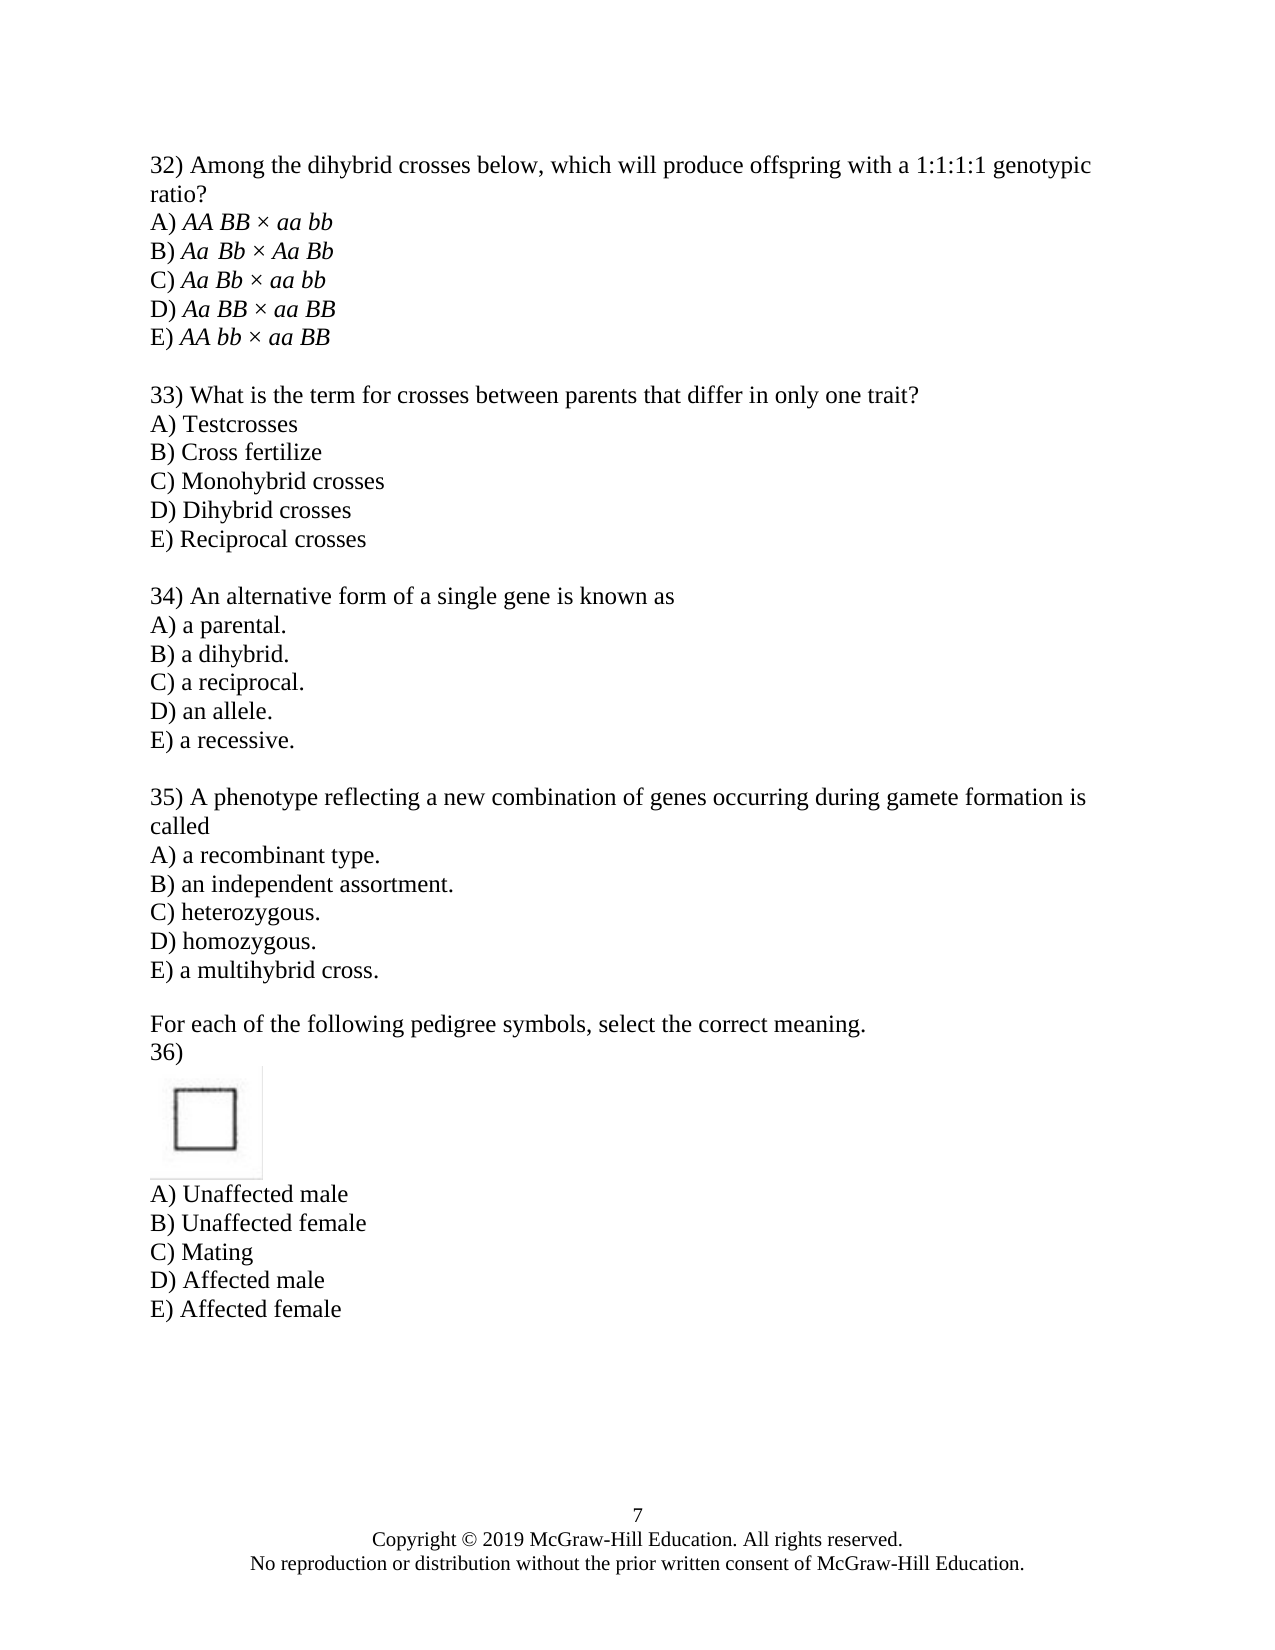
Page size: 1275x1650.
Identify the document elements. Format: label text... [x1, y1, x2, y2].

text A) Testcrosses [150, 409, 1125, 437]
text E) Reciprocal crosses [150, 524, 1125, 552]
text E) AA bb × aa BB [150, 322, 1125, 351]
text D) Aa BB × aa BB [150, 294, 1125, 322]
text 32) Among the dihybrid crosses below, which will produce offspring with a 1:1:1:1 genotypic ratio? [150, 150, 1125, 207]
text C) a reciprocal. [150, 667, 1125, 696]
text 36) [150, 1037, 1125, 1066]
text C) heterozygous. [150, 897, 1125, 926]
text 34) An alternative form of a single gene is known as [150, 581, 1125, 610]
text C) Monohybrid crosses [150, 466, 1125, 495]
text C) Aa Bb × aa bb [150, 265, 1125, 294]
text 33) What is the term for crosses between parents that differ in only one trait? [150, 380, 1125, 409]
text B) Cross fertilize [150, 437, 1125, 466]
text B) Unaffected female [150, 1208, 1125, 1237]
text For each of the following pedigree symbols, select the correct meaning. [150, 1009, 1125, 1037]
text 35) A phenotype reflecting a new combination of genes occurring during gamete formation is called [150, 782, 1125, 840]
text C) Mating [150, 1237, 1125, 1266]
text D) Affected male [150, 1266, 1125, 1294]
text A) a recombinant type. [150, 840, 1125, 869]
text E) a recessive. [150, 725, 1125, 754]
text E) Affected female [150, 1294, 1125, 1323]
text D) homozygous. [150, 926, 1125, 955]
text D) an allele. [150, 696, 1125, 725]
text E) a multihybrid cross. [150, 955, 1125, 984]
text A) a parental. [150, 610, 1125, 639]
text B) Aa Bb × Aa Bb [150, 236, 1125, 265]
picture [150, 1066, 263, 1180]
text A) Unaffected male [150, 1179, 1125, 1208]
text A) AA BB × aa bb [150, 207, 1125, 236]
text B) a dihybrid. [150, 639, 1125, 667]
text D) Dihybrid crosses [150, 495, 1125, 524]
text B) an independent assortment. [150, 869, 1125, 897]
